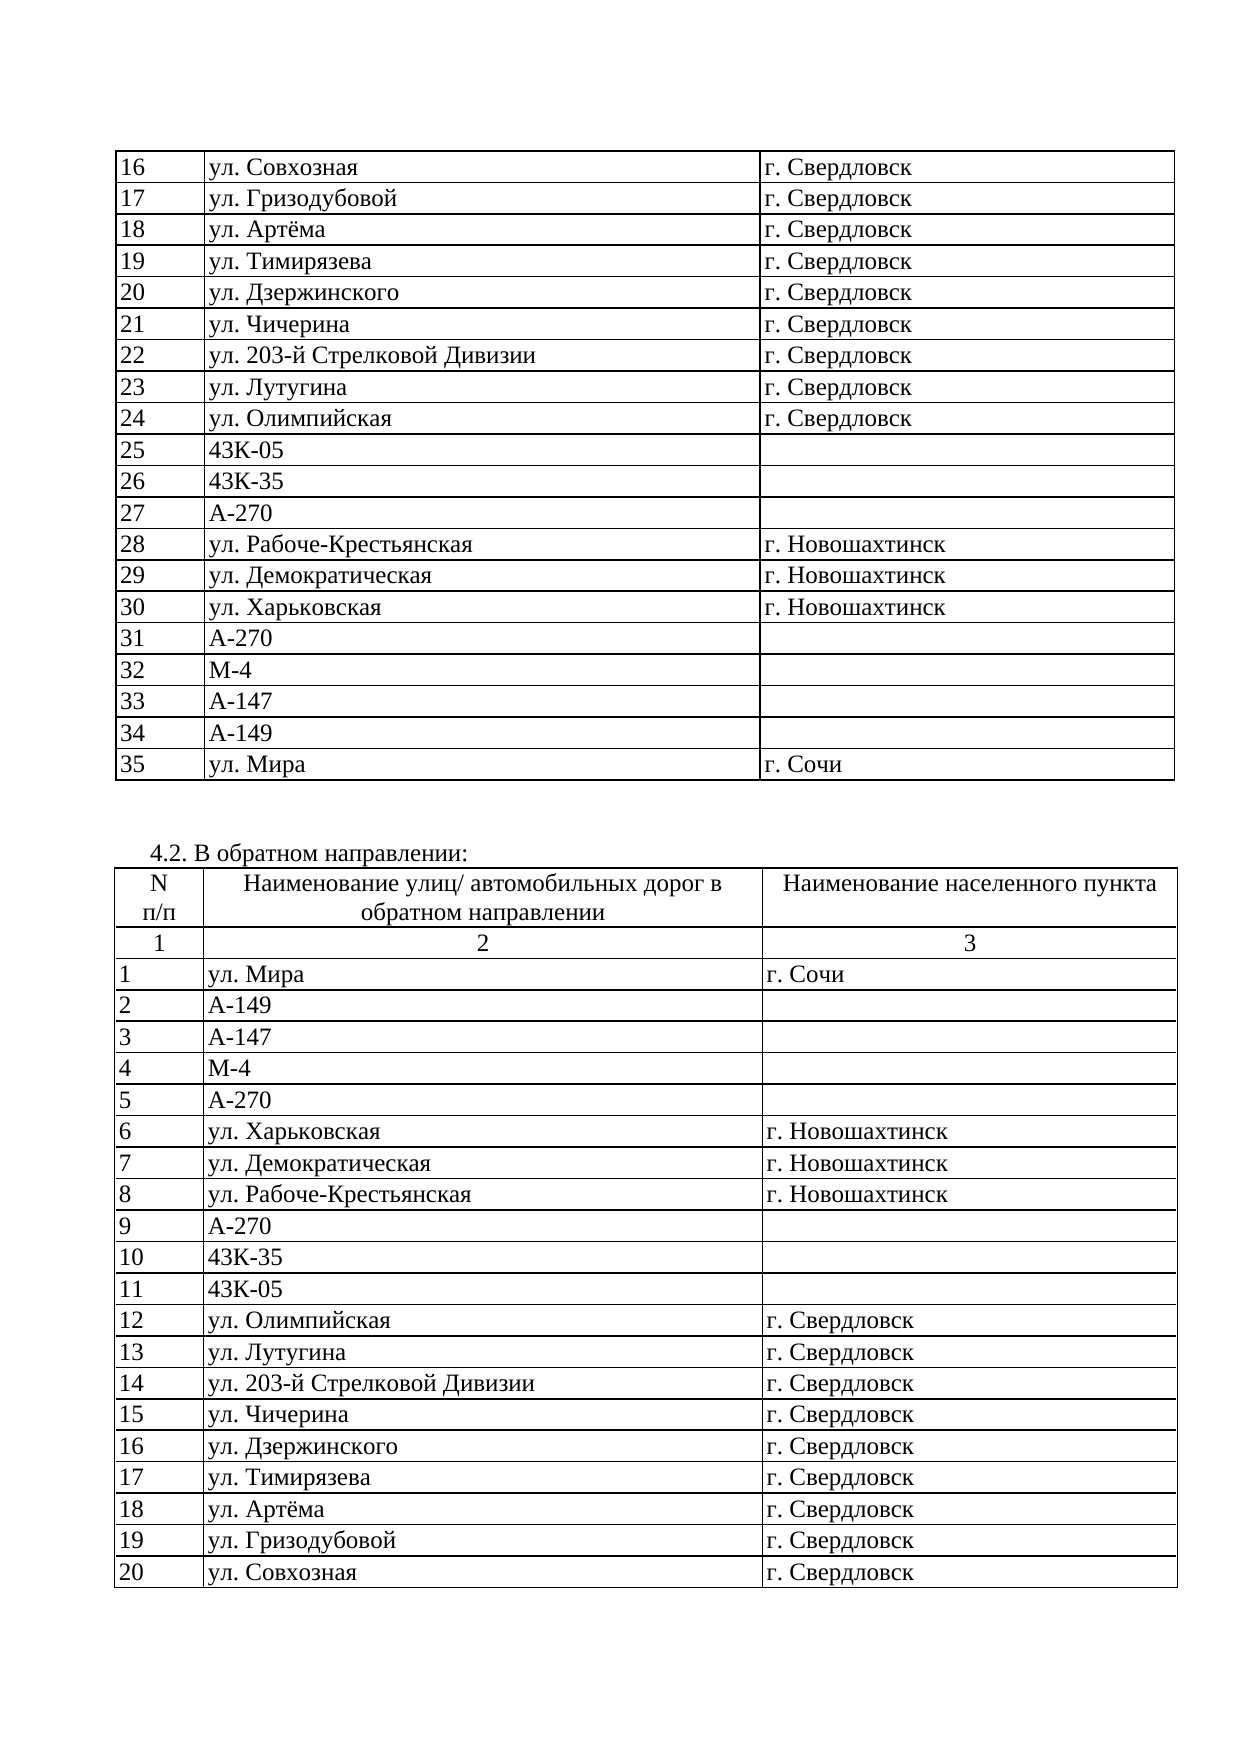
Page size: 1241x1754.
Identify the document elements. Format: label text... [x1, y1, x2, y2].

table_cell г. Свердловск [761, 340, 1174, 370]
table_cell 5 [115, 1084, 203, 1115]
table_cell А-149 [205, 718, 759, 748]
table_cell 20 [115, 1556, 203, 1587]
table_cell г. Свердловск [763, 1304, 1177, 1335]
table_cell 24 [117, 403, 204, 433]
table_cell ул. Харьковская [204, 1116, 762, 1146]
table_cell 13 [115, 1336, 203, 1366]
table_cell ул. Чичерина [205, 309, 759, 339]
table_cell 43К-05 [204, 1274, 762, 1303]
table_cell 11 [115, 1273, 203, 1303]
table_cell 19 [117, 246, 204, 276]
table_header Наименование населенного пункта [763, 869, 1177, 926]
table_cell 43К-05 [205, 435, 759, 464]
table_cell [761, 498, 1174, 527]
table_cell [763, 1209, 1177, 1241]
table_cell [763, 1083, 1177, 1115]
table_cell 22 [117, 340, 204, 370]
table_cell [761, 718, 1174, 748]
table_header Наименование улиц/ автомобильных дорог в обратном направлении [204, 869, 762, 926]
table_cell 31 [117, 623, 204, 653]
table_cell А-149 [204, 991, 762, 1020]
table_cell ул. 203-й Стрелковой Дивизии [205, 340, 759, 370]
table_cell г. Свердловск [761, 246, 1174, 276]
table_cell 34 [117, 718, 204, 748]
table_cell 30 [117, 592, 204, 622]
table_cell 18 [117, 215, 204, 244]
table_cell [763, 1272, 1177, 1303]
table_cell 32 [117, 655, 204, 685]
table_cell ул. Олимпийская [205, 403, 759, 433]
table_cell [761, 655, 1174, 685]
table_cell г. Новошахтинск [761, 592, 1174, 622]
table_cell г. Свердловск [761, 372, 1174, 402]
table_cell [761, 623, 1174, 653]
table_cell г. Свердловск [761, 152, 1174, 181]
table_cell ул. Мира [205, 749, 759, 779]
table_cell ул. Тимирязева [204, 1462, 762, 1492]
table_cell А-147 [205, 686, 759, 716]
table_cell ул. 203-й Стрелковой Дивизии [204, 1368, 762, 1398]
table_cell 27 [117, 498, 204, 527]
table_cell 28 [117, 529, 204, 559]
table_cell 17 [115, 1462, 203, 1492]
table_cell г. Новошахтинск [761, 529, 1174, 559]
table_cell 43К-35 [204, 1242, 762, 1272]
table_cell ул. Демократическая [204, 1148, 762, 1178]
table_cell 3 [763, 926, 1177, 957]
table_cell ул. Лутугина [204, 1337, 762, 1366]
table_cell ул. Рабоче-Крестьянская [204, 1179, 762, 1209]
text 4.2. В обратном направлении: [150, 838, 1090, 867]
table_cell 33 [117, 686, 204, 716]
table_cell 3 [115, 1021, 203, 1052]
table_cell ул. Олимпийская [204, 1305, 762, 1335]
table_cell г. Свердловск [763, 1461, 1177, 1492]
table_cell г. Свердловск [763, 1366, 1177, 1398]
table_cell г. Свердловск [763, 1555, 1177, 1587]
table_cell 4 [115, 1053, 203, 1083]
table_cell 17 [117, 183, 204, 213]
table_cell 19 [115, 1525, 203, 1555]
table_cell г. Свердловск [763, 1335, 1177, 1366]
table_cell ул. Лутугина [205, 372, 759, 402]
table_cell 20 [117, 277, 204, 307]
table_cell ул. Артёма [205, 215, 759, 244]
table_cell 15 [115, 1399, 203, 1429]
table_cell 18 [115, 1493, 203, 1524]
table_cell ул. Демократическая [205, 561, 759, 590]
table_cell А-147 [204, 1022, 762, 1052]
table_cell 2 [115, 990, 203, 1020]
table_cell [763, 1020, 1177, 1052]
table_cell М-4 [205, 655, 759, 685]
table_cell ул. Тимирязева [205, 246, 759, 276]
table_header N п/п [115, 869, 203, 926]
table_cell г. Новошахтинск [763, 1115, 1177, 1146]
table_cell 16 [115, 1430, 203, 1461]
table_cell 26 [117, 466, 204, 496]
table_cell А-270 [205, 623, 759, 653]
table_cell ул. Мира [204, 959, 762, 989]
table_cell г. Свердловск [763, 1429, 1177, 1461]
table_cell 6 [115, 1116, 203, 1146]
table_cell ул. Совхозная [205, 152, 759, 181]
table_cell г. Свердловск [763, 1492, 1177, 1524]
table_cell г. Сочи [761, 749, 1174, 779]
table_cell г. Свердловск [761, 277, 1174, 307]
table_cell ул. Гризодубовой [205, 183, 759, 213]
table_cell ул. Чичерина [204, 1400, 762, 1429]
table_cell ул. Гризодубовой [204, 1525, 762, 1555]
table_cell г. Свердловск [763, 1398, 1177, 1429]
table_cell 8 [115, 1179, 203, 1209]
table_cell 1 [115, 959, 203, 989]
table_cell 12 [115, 1305, 203, 1335]
table_cell ул. Дзержинского [205, 277, 759, 307]
table_cell ул. Рабоче-Крестьянская [205, 529, 759, 559]
table_cell г. Новошахтинск [763, 1146, 1177, 1178]
table_cell 43К-35 [205, 466, 759, 496]
table_cell 10 [115, 1242, 203, 1272]
table_cell ул. Артёма [204, 1494, 762, 1524]
table_cell г. Свердловск [761, 215, 1174, 244]
table_cell [761, 435, 1174, 464]
table_cell [763, 1241, 1177, 1272]
table_cell А-270 [205, 498, 759, 527]
table_cell 2 [204, 928, 762, 957]
table_cell М-4 [204, 1053, 762, 1083]
table_cell [763, 1052, 1177, 1083]
table_cell 35 [117, 749, 204, 779]
table_cell А-270 [204, 1211, 762, 1241]
table_cell г. Свердловск [761, 403, 1174, 433]
table_cell г. Новошахтинск [761, 561, 1174, 590]
table_cell г. Сочи [763, 958, 1177, 989]
table_cell 25 [117, 435, 204, 464]
table_cell г. Свердловск [761, 183, 1174, 213]
table_cell 29 [117, 561, 204, 590]
table_cell 7 [115, 1147, 203, 1178]
table_cell 16 [117, 152, 204, 181]
table_cell г. Свердловск [761, 309, 1174, 339]
table_cell ул. Совхозная [204, 1557, 762, 1587]
table_cell [761, 686, 1174, 716]
table_cell [763, 989, 1177, 1020]
table_cell 21 [117, 309, 204, 339]
table_cell ул. Дзержинского [204, 1431, 762, 1461]
table_cell 23 [117, 372, 204, 402]
table_cell г. Свердловск [763, 1524, 1177, 1555]
table_cell [761, 466, 1174, 496]
table_cell 14 [115, 1368, 203, 1398]
table_cell г. Новошахтинск [763, 1178, 1177, 1209]
table_cell А-270 [204, 1085, 762, 1115]
table_cell ул. Харьковская [205, 592, 759, 622]
table_cell 9 [115, 1210, 203, 1241]
table_cell 1 [115, 927, 203, 957]
